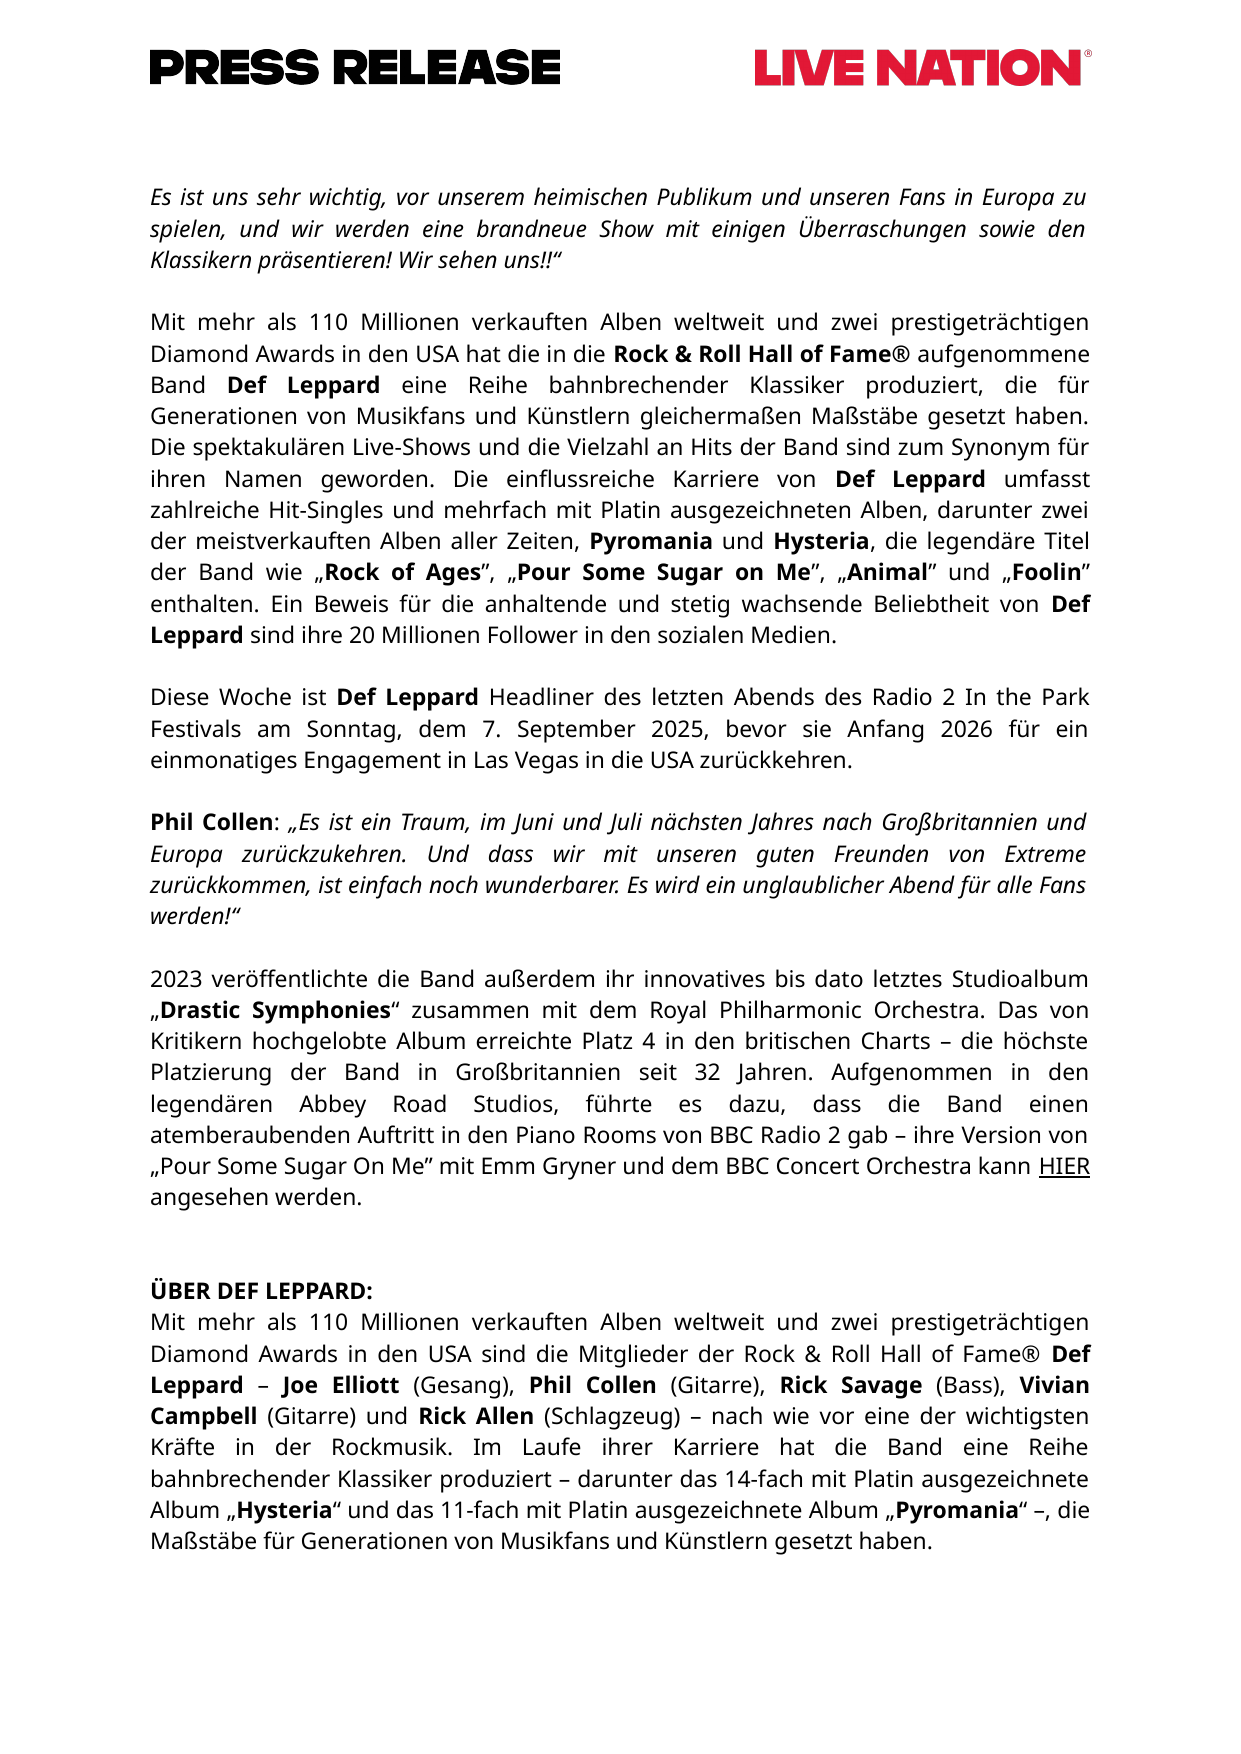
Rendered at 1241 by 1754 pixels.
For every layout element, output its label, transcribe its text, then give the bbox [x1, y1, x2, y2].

text Diese Woche ist Def Leppard Headliner des letzten Abends des Radio 2 In the Park Festivals am Sonntag, dem 7. September 2025, bevor sie Anfang 2026 für ein einmonatiges Engagement in Las Vegas in die USA zurückkehren. [150, 681, 1090, 775]
text ÜBER DEF LEPPARD: [150, 1275, 1090, 1306]
text Phil Collen: „Es ist ein Traum, im Juni und Juli nächsten Jahres nach Großbritannien und Europa zurückzukehren. Und dass wir mit unseren guten Freunden von Extreme zurückkommen, ist einfach noch wunderbarer. Es wird ein unglaublicher Abend für alle Fans werden!“ [150, 806, 1090, 931]
text Es ist uns sehr wichtig, vor unserem heimischen Publikum und unseren Fans in Europa zu spielen, und wir werden eine brandneue Show mit einigen Überraschungen sowie den Klassikern präsentieren! Wir sehen uns!!“ [150, 181, 1090, 275]
text Mit mehr als 110 Millionen verkauften Alben weltweit und zwei prestigeträchtigen Diamond Awards in den USA sind die Mitglieder der Rock & Roll Hall of Fame® Def Leppard – Joe Elliott (Gesang), Phil Collen (Gitarre), Rick Savage (Bass), Vivian Campbell (Gitarre) und Rick Allen (Schlagzeug) – nach wie vor eine der wichtigsten Kräfte in der Rockmusik. Im Laufe ihrer Karriere hat die Band eine Reihe bahnbrechender Klassiker produziert – darunter das 14-fach mit Platin ausgezeichnete Album „Hysteria“ und das 11-fach mit Platin ausgezeichnete Album „Pyromania“ –, die Maßstäbe für Generationen von Musikfans und Künstlern gesetzt haben. [150, 1306, 1090, 1556]
picture [755, 49, 1092, 86]
text 2023 veröffentlichte die Band außerdem ihr innovatives bis dato letztes Studioalbum „Drastic Symphonies“ zusammen mit dem Royal Philharmonic Orchestra. Das von Kritikern hochgelobte Album erreichte Platz 4 in den britischen Charts – die höchste Platzierung der Band in Großbritannien seit 32 Jahren. Aufgenommen in den legendären Abbey Road Studios, führte es dazu, dass die Band einen atemberaubenden Auftritt in den Piano Rooms von BBC Radio 2 gab – ihre Version von „Pour Some Sugar On Me” mit Emm Gryner und dem BBC Concert Orchestra kann HIER angesehen werden. [150, 962, 1090, 1212]
picture [150, 49, 560, 85]
text Mit mehr als 110 Millionen verkauften Alben weltweit und zwei prestigeträchtigen Diamond Awards in den USA hat die in die Rock & Roll Hall of Fame® aufgenommene Band Def Leppard eine Reihe bahnbrechender Klassiker produziert, die für Generationen von Musikfans und Künstlern gleichermaßen Maßstäbe gesetzt haben. Die spektakulären Live-Shows und die Vielzahl an Hits der Band sind zum Synonym für ihren Namen geworden. Die einflussreiche Karriere von Def Leppard umfasst zahlreiche Hit-Singles und mehrfach mit Platin ausgezeichneten Alben, darunter zwei der meistverkauften Alben aller Zeiten, Pyromania und Hysteria, die legendäre Titel der Band wie „Rock of Ages”, „Pour Some Sugar on Me”, „Animal” und „Foolin” enthalten. Ein Beweis für die anhaltende und stetig wachsende Beliebtheit von Def Leppard sind ihre 20 Millionen Follower in den sozialen Medien. [150, 306, 1090, 650]
